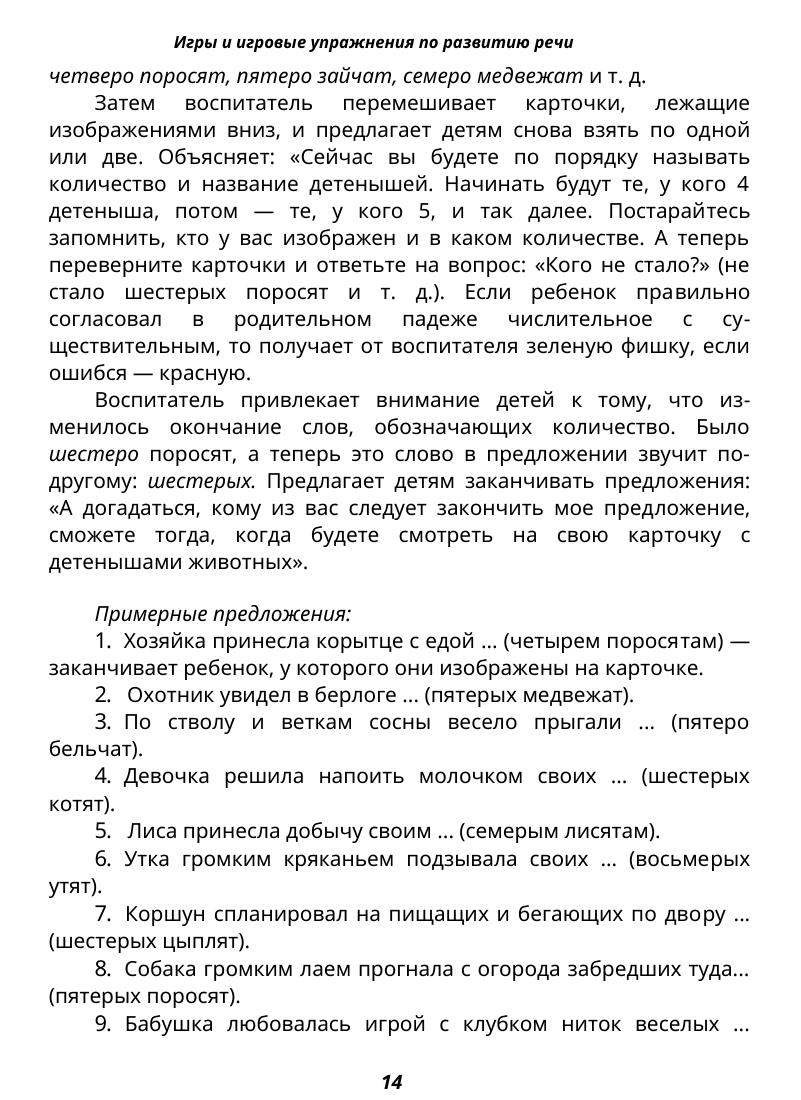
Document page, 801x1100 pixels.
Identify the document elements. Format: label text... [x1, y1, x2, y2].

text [48, 62, 750, 89]
list Утка громким кряканьем подзывала своих ... (восьмерых утят). [48, 844, 750, 899]
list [48, 1009, 750, 1037]
text Воспитатель привлекает внимание детей к тому, что изменилось окончание слов, обозначающих количество. Было шестеро поросят, а теперь это слово в предложении звучит по- другому: шестерых. Предлагает детям заканчивать предложения: «А догадаться, кому из вас следует закончить мое предложение, сможете тогда, когда будете смотреть на свою карточку с детенышами животных». [48, 386, 750, 575]
list Хозяйка принесла корытце с едой ... (четырем поросятам) — заканчивает ребенок, у которого они изображены на карточке. [48, 627, 750, 681]
list По стволу и веткам сосны весело прыгали ... (пятеро бельчат). [48, 708, 750, 762]
list Собака громким лаем прогнала с огорода забредших туда... (пятерых поросят). [48, 954, 750, 1009]
text Примерные предложения: [48, 600, 750, 627]
list Лиса принесла добычу своим ... (семерым лисятам). [48, 817, 750, 844]
list Коршун спланировал на пищащих и бегающих по двору ... (шестерых цыплят). [48, 899, 750, 954]
list Девочка решила напоить молочком своих ... (шестерых котят). [48, 762, 750, 817]
list Охотник увидел в берлоге ... (пятерых медвежат). [48, 681, 750, 708]
text Затем воспитатель перемешивает карточки, лежащие изображениями вниз, и предлагает детям снова взять по одной или две. Объясняет: «Сейчас вы будете по порядку называть количество и название детенышей. Начинать будут те, у кого 4 детеныша, потом — те, у кого 5, и так далее. Постарайтесь запомнить, кто у вас изображен и в каком количестве. А теперь переверните карточки и ответьте на вопрос: «Кого не стало?» (не стало шестерых поросят и т. д.). Если ребенок правильно согласовал в родительном падеже числительное с существительным, то получает от воспитателя зеленую фишку, если ошибся — красную. [48, 89, 750, 386]
